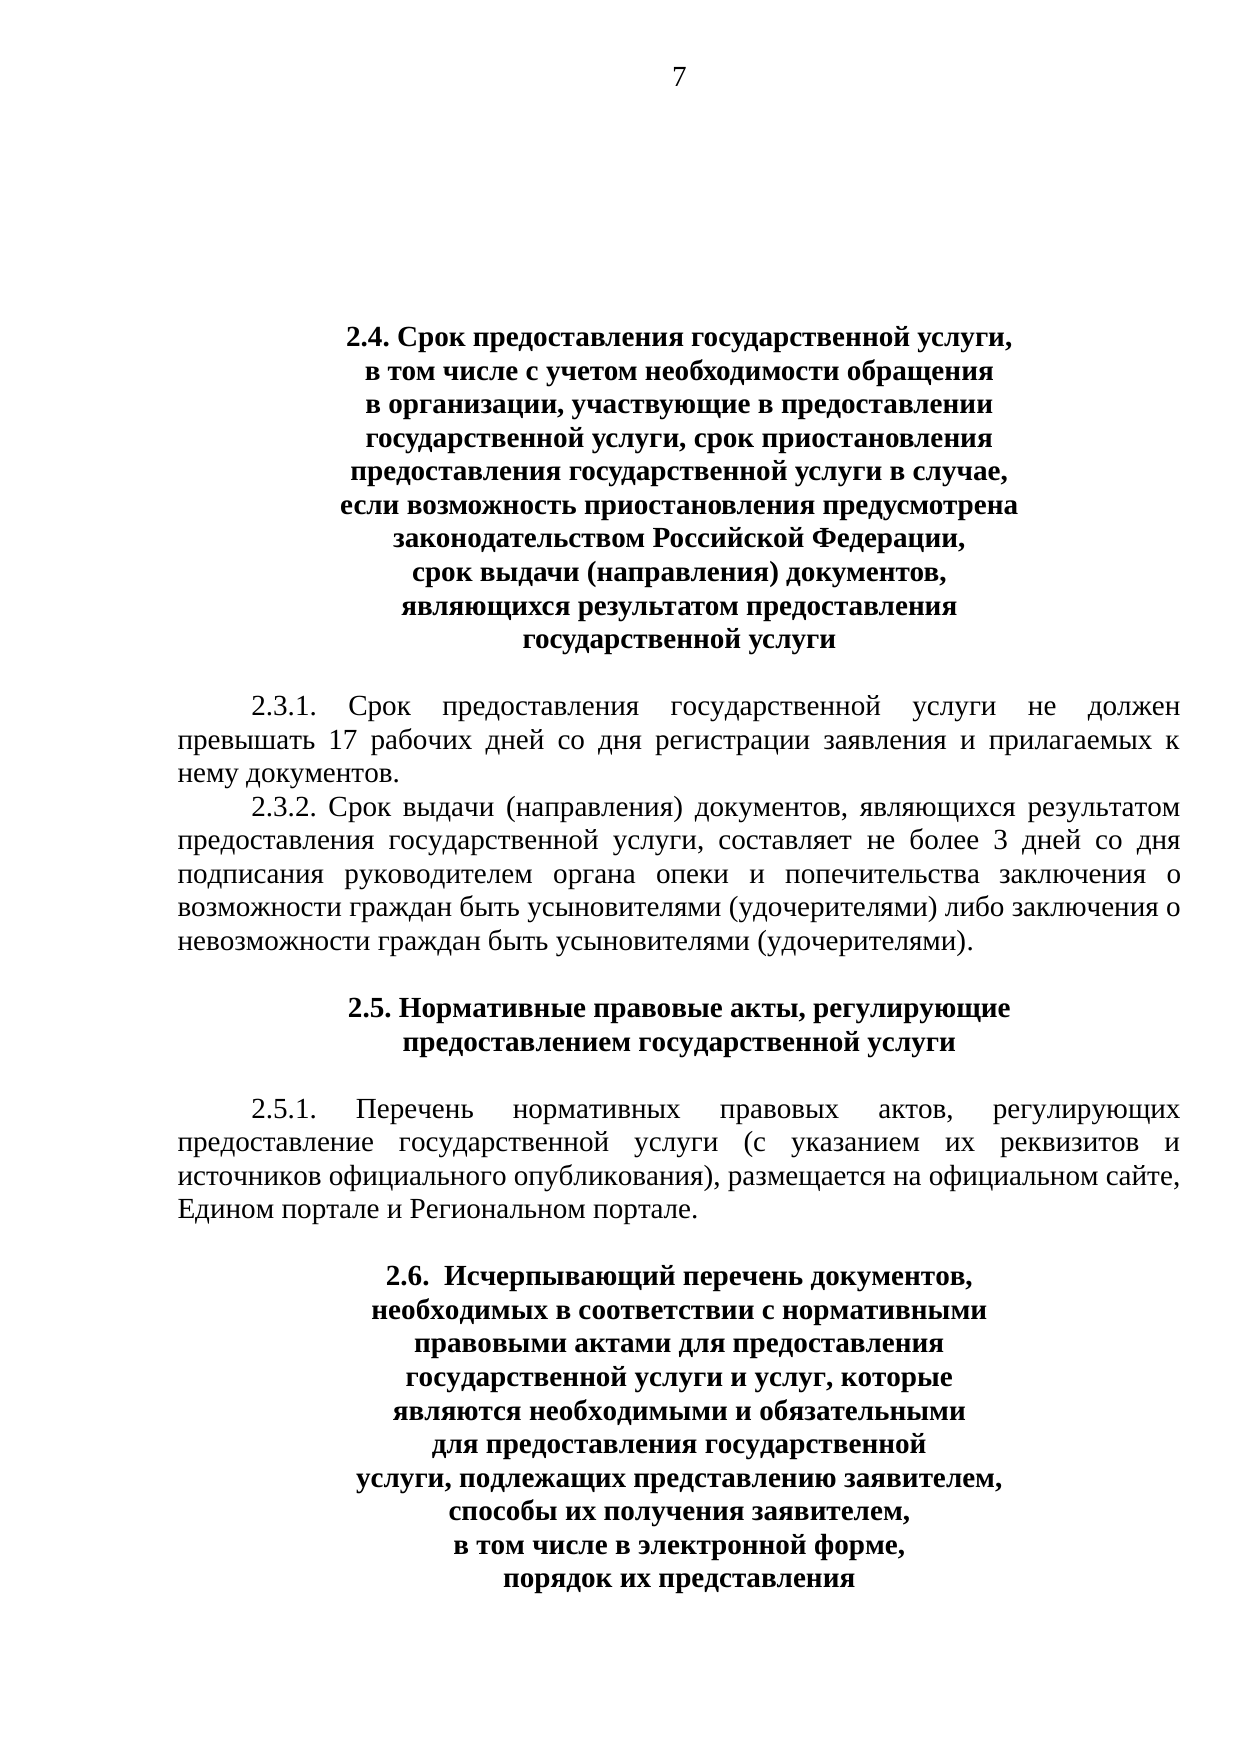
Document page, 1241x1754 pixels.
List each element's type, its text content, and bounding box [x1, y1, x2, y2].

text 2.4. Срок предоставления государственной услуги, [177, 319, 1181, 353]
text необходимых в соответствии с нормативными [177, 1292, 1181, 1326]
text услуги, подлежащих представлению заявителем, [177, 1460, 1181, 1493]
text государственной услуги и услуг, которые [177, 1359, 1181, 1393]
text 2.6. Исчерпывающий перечень документов, [177, 1258, 1181, 1292]
text предоставления государственной услуги в случае, [177, 453, 1181, 487]
text для предоставления государственной [177, 1426, 1181, 1460]
text способы их получения заявителем, [177, 1493, 1181, 1527]
text 2.5. Нормативные правовые акты, регулирующие [177, 990, 1181, 1024]
text предоставлением государственной услуги [177, 1024, 1181, 1057]
text являются необходимыми и обязательными [177, 1393, 1181, 1426]
text 2.3.2. Срок выдачи (направления) документов, являющихся результатом предоставления государственной услуги, составляет не более 3 дней со дня подписания руководителем органа опеки и попечительства заключения о возможности граждан быть усыновителями (удочерителями) либо заключения о невозможности граждан быть усыновителями (удочерителями). [177, 789, 1181, 957]
text в том числе с учетом необходимости обращения [177, 353, 1181, 386]
text правовыми актами для предоставления [177, 1326, 1181, 1359]
text в организации, участвующие в предоставлении [177, 386, 1181, 420]
text если возможность приостановления предусмотрена [177, 487, 1181, 521]
text являющихся результатом предоставления [177, 588, 1181, 621]
text срок выдачи (направления) документов, [177, 554, 1181, 588]
text государственной услуги, срок приостановления [177, 420, 1181, 453]
text законодательством Российской Федерации, [177, 521, 1181, 554]
text 2.3.1. Срок предоставления государственной услуги не должен превышать 17 рабочих дней со дня регистрации заявления и прилагаемых к нему документов. [177, 688, 1181, 789]
text в том числе в электронной форме, [177, 1527, 1181, 1560]
text порядок их представления [177, 1560, 1181, 1594]
text 2.5.1. Перечень нормативных правовых актов, регулирующих предоставление государственной услуги (с указанием их реквизитов и источников официального опубликования), размещается на официальном сайте, Едином портале и Региональном портале. [177, 1091, 1181, 1225]
text государственной услуги [177, 621, 1181, 655]
